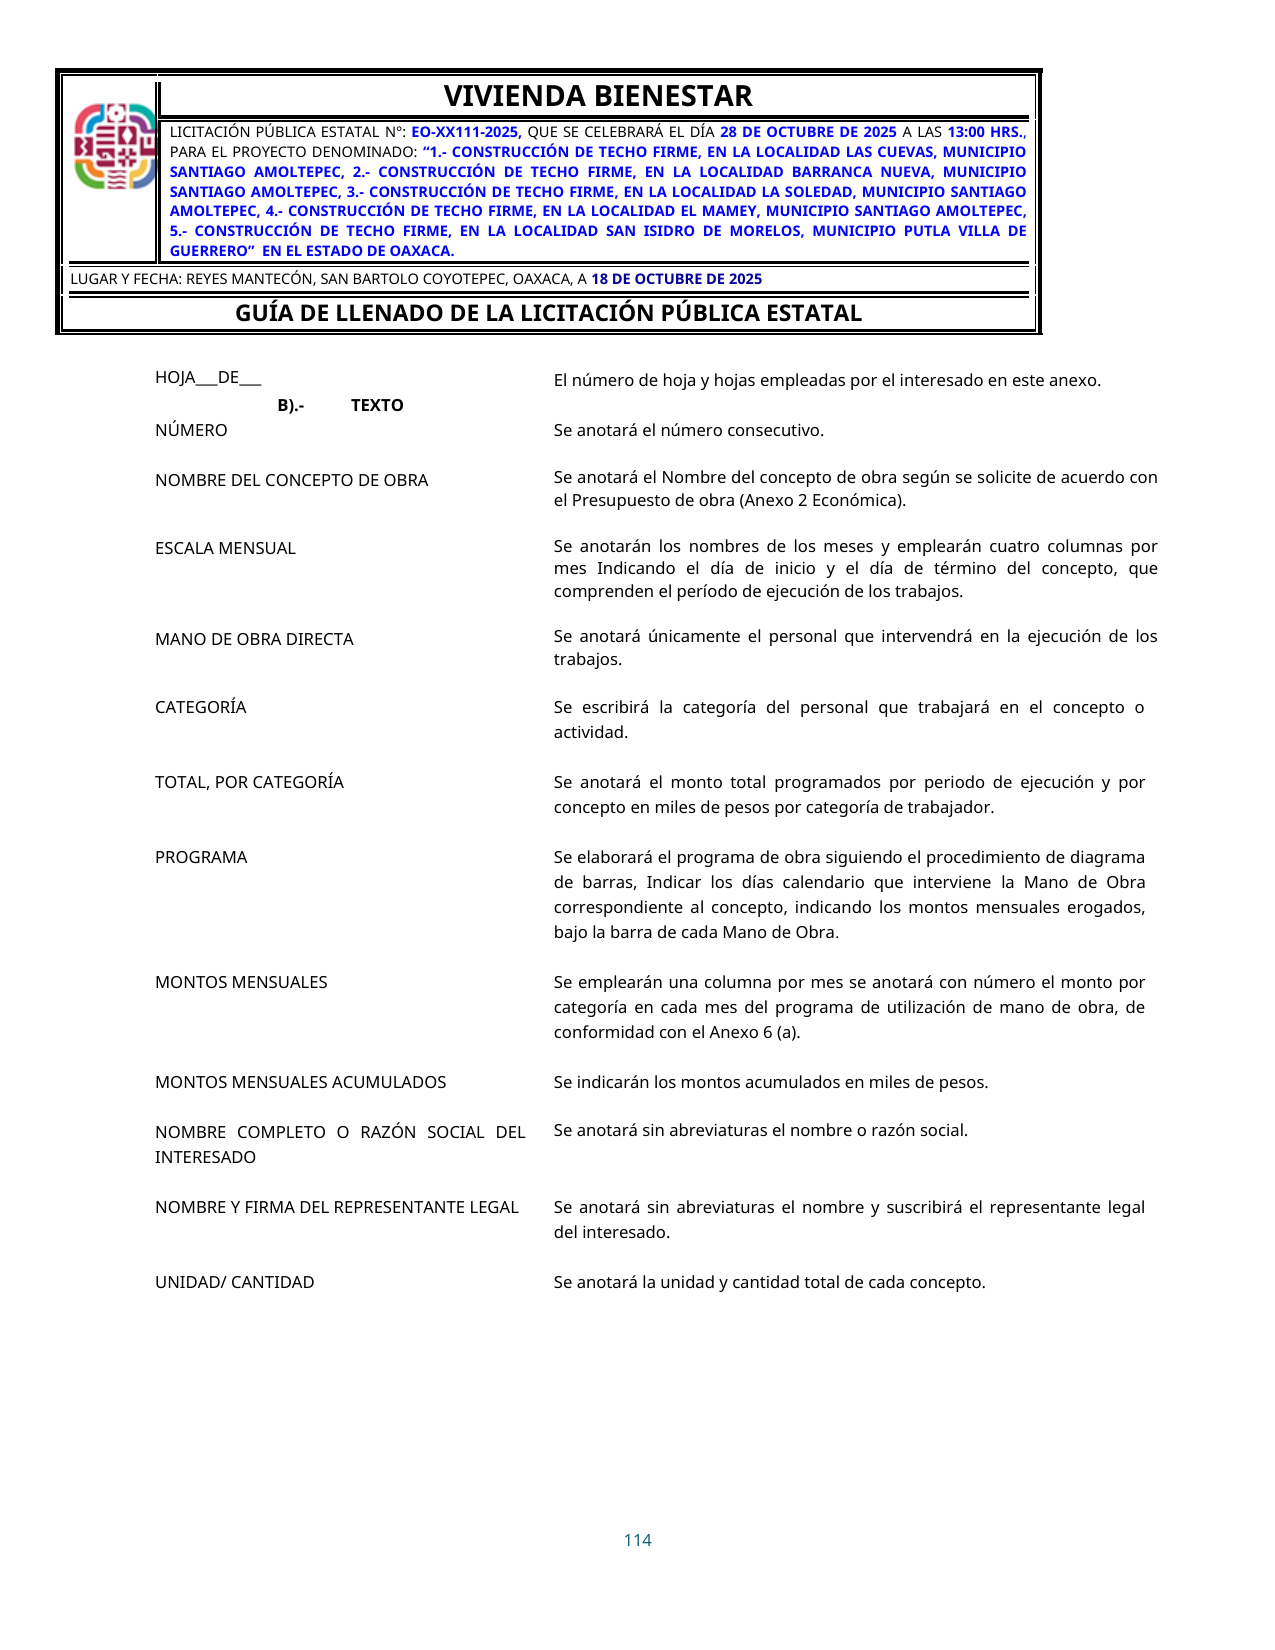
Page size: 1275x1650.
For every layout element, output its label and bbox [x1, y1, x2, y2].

picture [63, 96, 155, 195]
picture [161, 96, 170, 115]
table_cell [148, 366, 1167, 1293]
picture [157, 96, 170, 195]
picture [161, 122, 170, 195]
